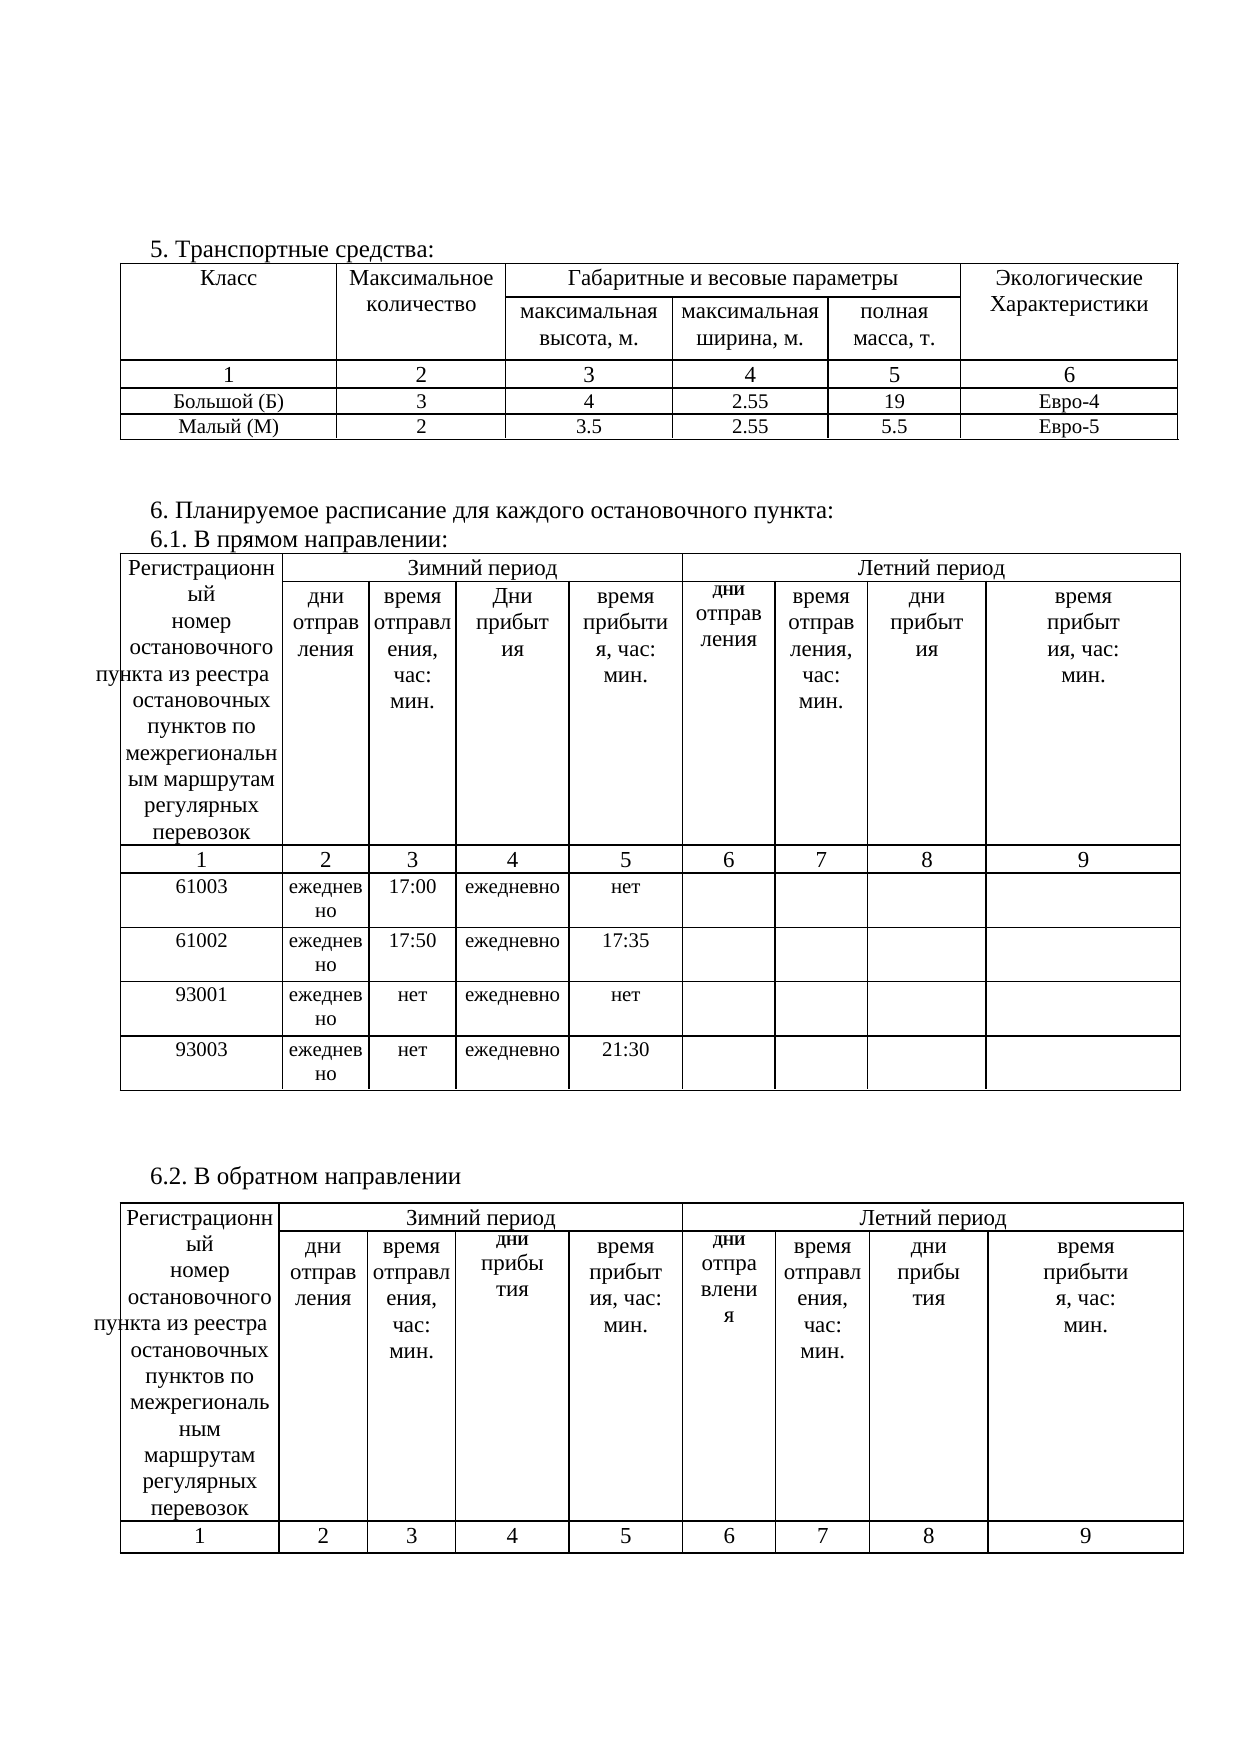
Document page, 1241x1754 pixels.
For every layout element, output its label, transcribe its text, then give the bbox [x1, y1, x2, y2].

table_cell 3 [506, 361, 672, 387]
table_cell [776, 1037, 867, 1089]
table_cell 6 [683, 1522, 775, 1552]
table_cell [776, 928, 867, 981]
table_cell ежедневно [457, 1037, 568, 1089]
table_cell время отправл ения, час: мин. [776, 1232, 869, 1520]
table_cell 9 [989, 1522, 1183, 1552]
table_cell нет [570, 982, 682, 1035]
table_cell 6 [961, 361, 1177, 387]
text 6.2. В обратном направлении [150, 1161, 1090, 1190]
table_cell [683, 928, 774, 981]
table_header Зимний период [283, 554, 682, 581]
table_cell 3 [370, 846, 455, 872]
table_cell ежедневно [283, 874, 368, 926]
table_cell 61003 [121, 874, 282, 926]
table_cell дни отправ ления [280, 1232, 367, 1520]
table_cell ежедневно [283, 928, 368, 981]
table_header Летний период [683, 1204, 1183, 1230]
table_cell [987, 982, 1180, 1035]
table_cell дни прибы тия [870, 1232, 987, 1520]
table_header Летний период [683, 554, 1180, 581]
table_cell [868, 928, 985, 981]
table_cell Евро-4 [961, 389, 1177, 413]
table_cell [776, 982, 867, 1035]
table_cell ДНИ отправ ления [683, 582, 774, 844]
table_cell ежедневно [457, 874, 568, 926]
table_cell время прибыти я, час: мин. [989, 1232, 1183, 1520]
table_cell 2 [337, 361, 505, 387]
table_cell 5 [829, 361, 960, 387]
table_cell 1 [121, 361, 336, 387]
table_cell 2 [280, 1522, 367, 1552]
table_cell 6 [683, 846, 774, 872]
table_cell 93001 [121, 982, 282, 1035]
table_cell 17:50 [370, 928, 455, 981]
table_cell ДНИ прибы тия [456, 1232, 568, 1520]
table_cell максимальная высота, м. [506, 298, 672, 359]
table_cell нет [370, 982, 455, 1035]
table_cell 4 [456, 1522, 568, 1552]
table_cell нет [370, 1037, 455, 1089]
table_cell 5 [570, 1522, 682, 1552]
table_cell 93003 [121, 1037, 282, 1089]
table_cell дни прибыт ия [868, 582, 985, 844]
table_cell 7 [776, 1522, 869, 1552]
table_cell [683, 1037, 774, 1089]
table_cell 4 [457, 846, 568, 872]
table_cell [987, 928, 1180, 981]
table_cell полная масса, т. [829, 298, 960, 359]
table_cell 7 [776, 846, 867, 872]
table_cell [868, 874, 985, 926]
table_cell 1 [121, 846, 282, 872]
table_cell Большой (Б) [121, 389, 336, 413]
table_cell 21:30 [570, 1037, 682, 1089]
table_cell [868, 1037, 985, 1089]
table_cell 8 [870, 1522, 987, 1552]
table_cell 4 [673, 361, 827, 387]
table_cell 3.5 [506, 415, 672, 438]
table_cell время прибыти я, час: мин. [570, 582, 682, 844]
table_cell [683, 874, 774, 926]
table_cell время прибыт ия, час: мин. [570, 1232, 682, 1520]
table_cell [868, 982, 985, 1035]
table_cell 17:00 [370, 874, 455, 926]
table_cell время отправл ения, час: мин. [368, 1232, 455, 1520]
table_cell 4 [506, 389, 672, 413]
table_header Регистрационный номер остановочного пункта из реестра остановочных пунктов по межрегиональным маршрутам регулярных перевозок [121, 554, 282, 844]
table_cell 5.5 [829, 415, 960, 438]
table_header Экологические Характеристики [961, 264, 1177, 359]
table_cell 3 [368, 1522, 455, 1552]
table_cell время отправл ения, час: мин. [370, 582, 455, 844]
table_cell [987, 1037, 1180, 1089]
text 6. Планируемое расписание для каждого остановочного пункта: [150, 495, 1090, 524]
table_cell [683, 982, 774, 1035]
table_cell ДНИ отпра влени я [683, 1232, 775, 1520]
table_cell ежедневно [457, 928, 568, 981]
table_cell 2.55 [673, 389, 827, 413]
table_cell 19 [829, 389, 960, 413]
table_cell время прибыт ия, час: мин. [987, 582, 1180, 844]
table_cell 1 [121, 1522, 278, 1552]
table_cell Малый (М) [121, 415, 336, 438]
table_cell 9 [987, 846, 1180, 872]
table_header Габаритные и весовые параметры [506, 264, 960, 296]
table_cell 2 [283, 846, 368, 872]
table_cell Евро-5 [961, 415, 1177, 438]
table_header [121, 1204, 278, 1520]
table_cell дни отправ ления [283, 582, 368, 844]
table_cell [776, 874, 867, 926]
table_cell ежедневно [283, 982, 368, 1035]
table_cell максимальная ширина, м. [673, 298, 827, 359]
table_cell 2 [337, 415, 505, 438]
table_cell 5 [570, 846, 682, 872]
table_cell нет [570, 874, 682, 926]
table_header Класс [121, 264, 336, 359]
table_cell Дни прибыт ия [457, 582, 568, 844]
table_cell время отправ ления, час: мин. [776, 582, 867, 844]
table_cell ежедневно [283, 1037, 368, 1089]
table_header Зимний период [280, 1204, 682, 1230]
table_cell ежедневно [457, 982, 568, 1035]
table_cell [987, 874, 1180, 926]
table_cell 2.55 [673, 415, 827, 438]
table_cell 8 [868, 846, 985, 872]
table_cell 17:35 [570, 928, 682, 981]
text 5. Транспортные средства: [150, 234, 1090, 263]
table_header Максимальное количество [337, 264, 505, 359]
table_cell 3 [337, 389, 505, 413]
text 6.1. В прямом направлении: [150, 524, 1090, 553]
table_cell 61002 [121, 928, 282, 981]
